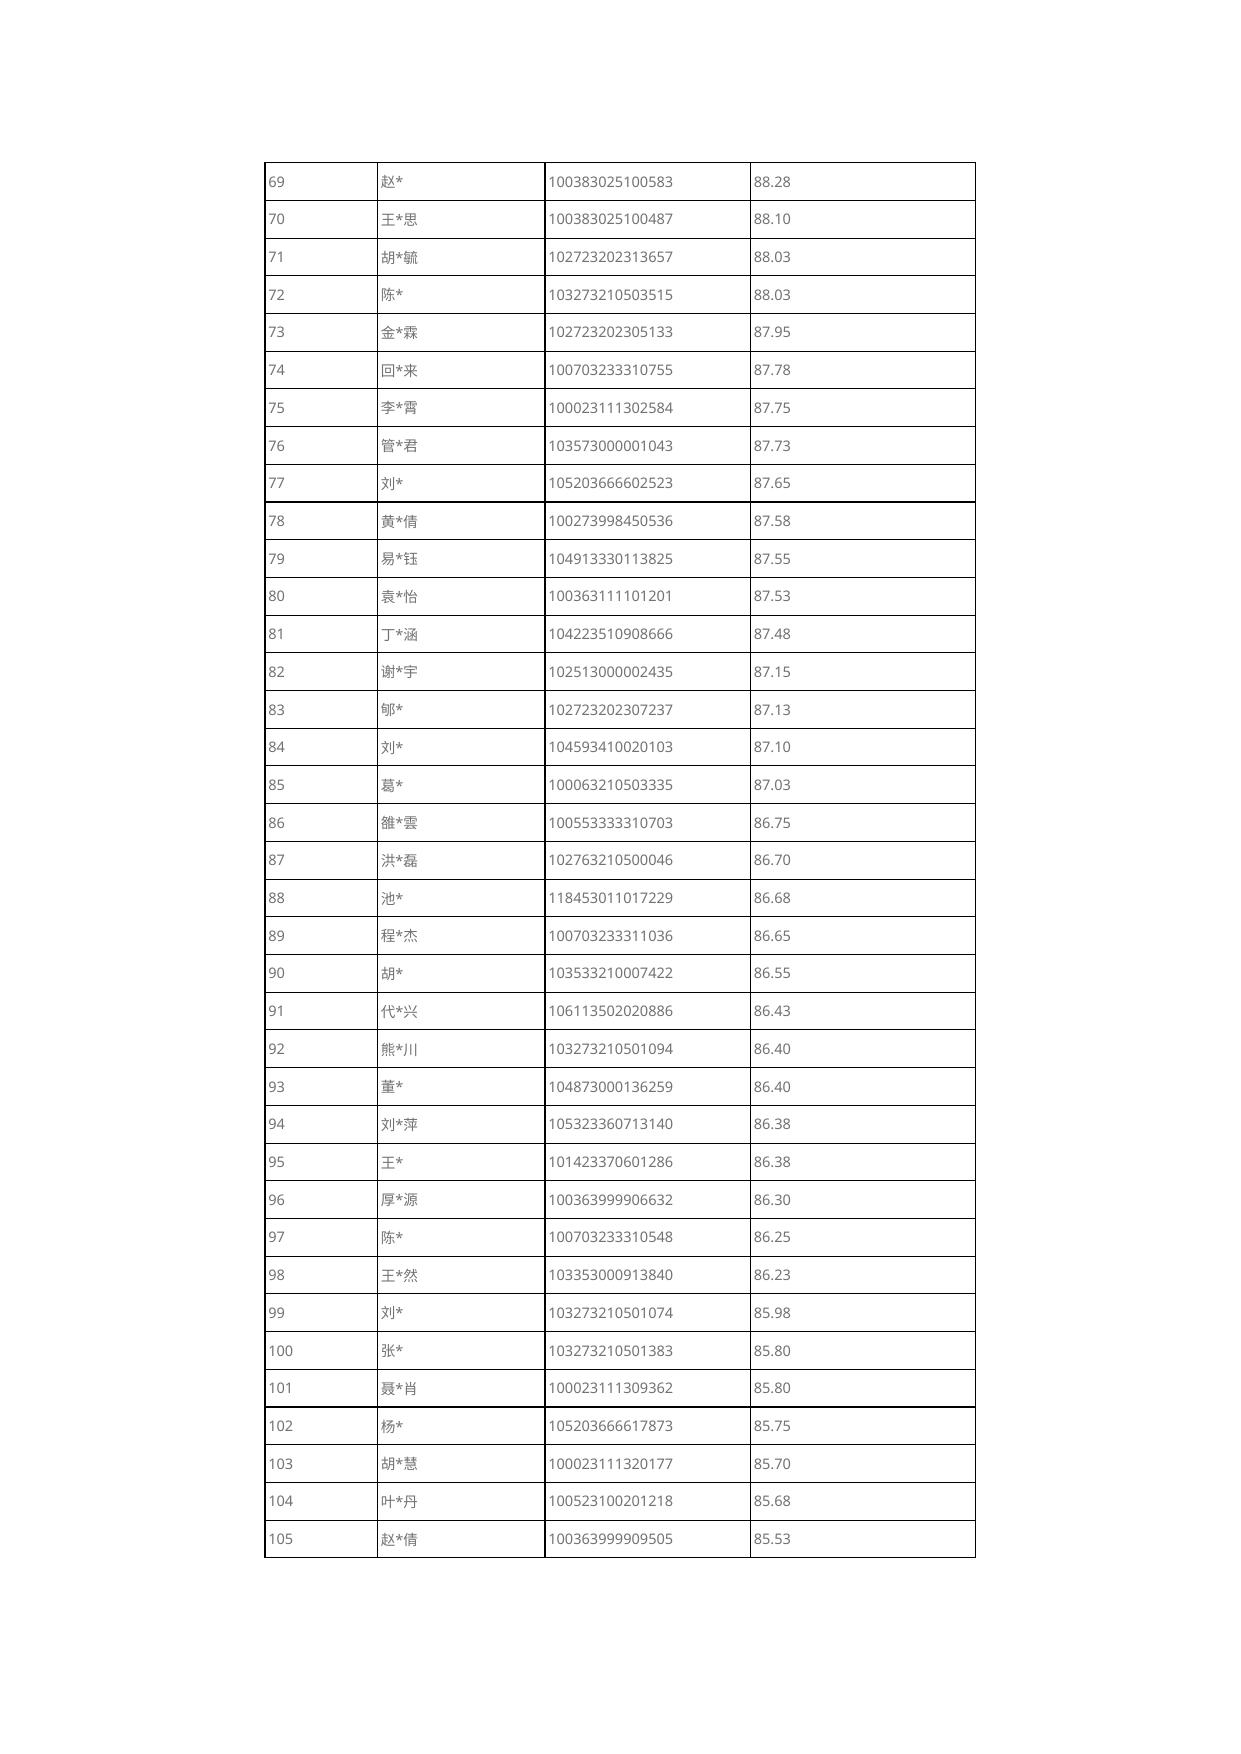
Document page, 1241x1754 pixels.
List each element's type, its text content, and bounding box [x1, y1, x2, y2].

table_cell 100 [266, 1332, 377, 1369]
table_cell 100703233310755 [546, 352, 750, 388]
table_cell 洪*磊 [378, 842, 544, 878]
table_cell 100523100201218 [546, 1483, 750, 1519]
table_cell 易*钰 [378, 540, 544, 577]
table_cell 86.30 [751, 1181, 975, 1218]
table_cell 104593410020103 [546, 729, 750, 765]
table_cell 83 [266, 691, 377, 728]
table_cell 103273210503515 [546, 276, 750, 313]
table_cell 李*霄 [378, 389, 544, 426]
table_cell 袁*怡 [378, 578, 544, 614]
table_cell 99 [266, 1294, 377, 1331]
table_cell 85.80 [751, 1370, 975, 1406]
table_cell 85.70 [751, 1445, 975, 1482]
table_cell 103573000001043 [546, 427, 750, 464]
table_cell 刘* [378, 729, 544, 765]
table_cell 86.25 [751, 1219, 975, 1256]
table_cell 雒*雲 [378, 804, 544, 841]
table_cell 104873000136259 [546, 1068, 750, 1105]
table_cell 88.28 [751, 163, 975, 200]
table_cell 100703233311036 [546, 917, 750, 954]
table_cell 86 [266, 804, 377, 841]
table_cell 100553333310703 [546, 804, 750, 841]
table_cell 王*思 [378, 201, 544, 237]
table_cell 张* [378, 1332, 544, 1369]
table_cell 85.98 [751, 1294, 975, 1331]
table_cell 87.73 [751, 427, 975, 464]
table_cell 102723202307237 [546, 691, 750, 728]
table_cell 97 [266, 1219, 377, 1256]
table_cell 103 [266, 1445, 377, 1482]
table_cell 87.48 [751, 616, 975, 652]
table_cell 86.23 [751, 1257, 975, 1293]
table_cell 80 [266, 578, 377, 614]
table_cell 刘* [378, 465, 544, 501]
table_cell 72 [266, 276, 377, 313]
table_cell 88 [266, 880, 377, 916]
table_cell 96 [266, 1181, 377, 1218]
table_cell 100363111101201 [546, 578, 750, 614]
table_cell 87 [266, 842, 377, 878]
table_cell 118453011017229 [546, 880, 750, 916]
table_cell 102723202305133 [546, 314, 750, 351]
table_cell 88.10 [751, 201, 975, 237]
table_cell 胡* [378, 955, 544, 992]
table_cell 87.78 [751, 352, 975, 388]
table_cell 87.55 [751, 540, 975, 577]
table_cell 103273210501074 [546, 1294, 750, 1331]
table_cell 陈* [378, 1219, 544, 1256]
table_cell 金*霖 [378, 314, 544, 351]
table_cell 101423370601286 [546, 1144, 750, 1180]
table_cell 刘* [378, 1294, 544, 1331]
table_cell 100063210503335 [546, 766, 750, 803]
table_cell 75 [266, 389, 377, 426]
table_cell 谢*宇 [378, 653, 544, 690]
table_cell 89 [266, 917, 377, 954]
table_cell 葛* [378, 766, 544, 803]
table_cell 86.40 [751, 1030, 975, 1067]
table_cell 85 [266, 766, 377, 803]
table_cell 86.75 [751, 804, 975, 841]
table_cell 100383025100583 [546, 163, 750, 200]
table_cell 董* [378, 1068, 544, 1105]
table_cell 100703233310548 [546, 1219, 750, 1256]
table_cell 86.43 [751, 993, 975, 1029]
table_cell 88.03 [751, 239, 975, 275]
table_cell 105 [266, 1521, 377, 1557]
table_cell 77 [266, 465, 377, 501]
table_cell 黄*倩 [378, 503, 544, 539]
table_cell 102723202313657 [546, 239, 750, 275]
table_cell 102763210500046 [546, 842, 750, 878]
table_cell 70 [266, 201, 377, 237]
table_cell 池* [378, 880, 544, 916]
table_cell 回*来 [378, 352, 544, 388]
table_cell 105323360713140 [546, 1106, 750, 1142]
table_cell 102513000002435 [546, 653, 750, 690]
table_cell 74 [266, 352, 377, 388]
table_cell 86.38 [751, 1106, 975, 1142]
table_cell 104223510908666 [546, 616, 750, 652]
table_cell 101 [266, 1370, 377, 1406]
table_cell 104 [266, 1483, 377, 1519]
table_cell 100023111309362 [546, 1370, 750, 1406]
table_cell 王*然 [378, 1257, 544, 1293]
table_cell 程*杰 [378, 917, 544, 954]
table_cell 熊*川 [378, 1030, 544, 1067]
table_cell 陈* [378, 276, 544, 313]
table_cell 100363999906632 [546, 1181, 750, 1218]
table_cell 102 [266, 1408, 377, 1444]
table_cell 87.03 [751, 766, 975, 803]
table_cell 100383025100487 [546, 201, 750, 237]
table_cell 79 [266, 540, 377, 577]
table_cell 103533210007422 [546, 955, 750, 992]
table_cell 厚*源 [378, 1181, 544, 1218]
table_cell 86.65 [751, 917, 975, 954]
table_cell 78 [266, 503, 377, 539]
table_cell 85.80 [751, 1332, 975, 1369]
table_cell 86.40 [751, 1068, 975, 1105]
table_cell 87.53 [751, 578, 975, 614]
table_cell 100363999909505 [546, 1521, 750, 1557]
table_cell 105203666602523 [546, 465, 750, 501]
table_cell 92 [266, 1030, 377, 1067]
table_cell 103273210501383 [546, 1332, 750, 1369]
table_cell 93 [266, 1068, 377, 1105]
table_cell 82 [266, 653, 377, 690]
table_cell 100023111302584 [546, 389, 750, 426]
table_cell 69 [266, 163, 377, 200]
table_cell 85.53 [751, 1521, 975, 1557]
table_cell 100273998450536 [546, 503, 750, 539]
table_cell 73 [266, 314, 377, 351]
table_cell 代*兴 [378, 993, 544, 1029]
table_cell 聂*肖 [378, 1370, 544, 1406]
table_cell 94 [266, 1106, 377, 1142]
table_cell 87.13 [751, 691, 975, 728]
table_cell 丁*涵 [378, 616, 544, 652]
table_cell 84 [266, 729, 377, 765]
table_cell 87.58 [751, 503, 975, 539]
table_cell 86.38 [751, 1144, 975, 1180]
table_cell 98 [266, 1257, 377, 1293]
table_cell 86.55 [751, 955, 975, 992]
table_cell 刘*萍 [378, 1106, 544, 1142]
table_cell 87.75 [751, 389, 975, 426]
table_cell 106113502020886 [546, 993, 750, 1029]
table_cell 105203666617873 [546, 1408, 750, 1444]
table_cell 管*君 [378, 427, 544, 464]
table_cell 90 [266, 955, 377, 992]
table_cell 103353000913840 [546, 1257, 750, 1293]
table_cell 91 [266, 993, 377, 1029]
table_cell 86.70 [751, 842, 975, 878]
table_cell 86.68 [751, 880, 975, 916]
table_cell 104913330113825 [546, 540, 750, 577]
table_cell 87.15 [751, 653, 975, 690]
table_cell 87.95 [751, 314, 975, 351]
table_cell 85.68 [751, 1483, 975, 1519]
table_cell 叶*丹 [378, 1483, 544, 1519]
table_cell 81 [266, 616, 377, 652]
table_cell 87.10 [751, 729, 975, 765]
table_cell 95 [266, 1144, 377, 1180]
table_cell 87.65 [751, 465, 975, 501]
table_cell 76 [266, 427, 377, 464]
table_cell 赵* [378, 163, 544, 200]
table_cell 杨* [378, 1408, 544, 1444]
table_cell 103273210501094 [546, 1030, 750, 1067]
table_cell 胡*慧 [378, 1445, 544, 1482]
table_cell 王* [378, 1144, 544, 1180]
table_cell 赵*倩 [378, 1521, 544, 1557]
table_cell 71 [266, 239, 377, 275]
table_cell 郇* [378, 691, 544, 728]
table_cell 100023111320177 [546, 1445, 750, 1482]
table_cell 85.75 [751, 1408, 975, 1444]
table_cell 88.03 [751, 276, 975, 313]
table_cell 胡*毓 [378, 239, 544, 275]
